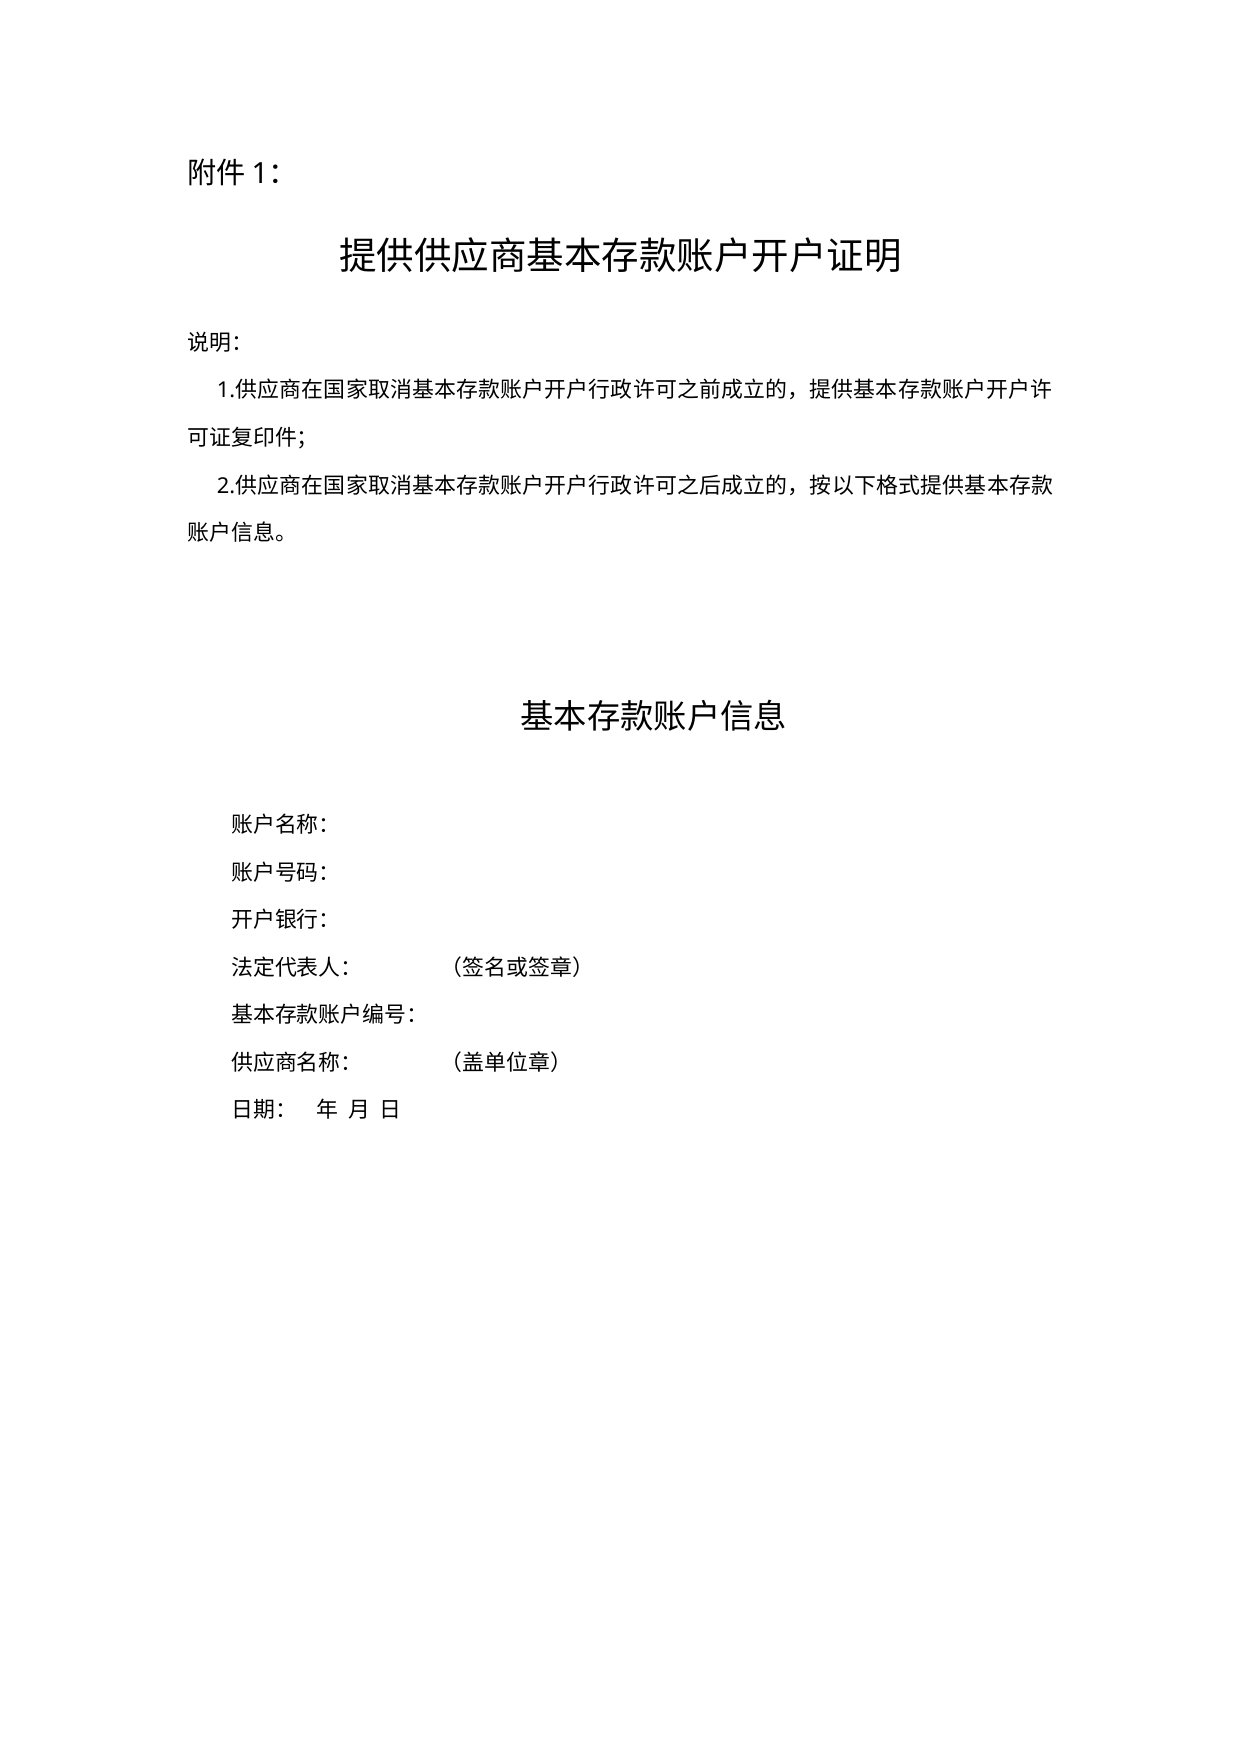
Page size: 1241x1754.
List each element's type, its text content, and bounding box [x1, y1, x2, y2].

text 基本存款账户编号： [187, 997, 1053, 1029]
text 法定代表人： （签名或签章） [187, 950, 1053, 981]
text 1.供应商在国家取消基本存款账户开户行政许可之前成立的，提供基本存款账户开户许可证复印件； [187, 372, 1053, 452]
text 开户银行： [187, 902, 1053, 934]
text 说明： [187, 325, 1053, 357]
text 账户号码： [187, 855, 1053, 886]
text 提供供应商基本存款账户开户证明 [187, 226, 1053, 280]
text 2.供应商在国家取消基本存款账户开户行政许可之后成立的，按以下格式提供基本存款账户信息。 [187, 468, 1053, 547]
text 基本存款账户信息 [187, 690, 1053, 738]
text 日期： 年 月 日 [187, 1092, 1053, 1124]
text 供应商名称： （盖单位章） [187, 1045, 1053, 1076]
text 账户名称： [187, 807, 1053, 839]
text 附件1： [187, 150, 1053, 192]
